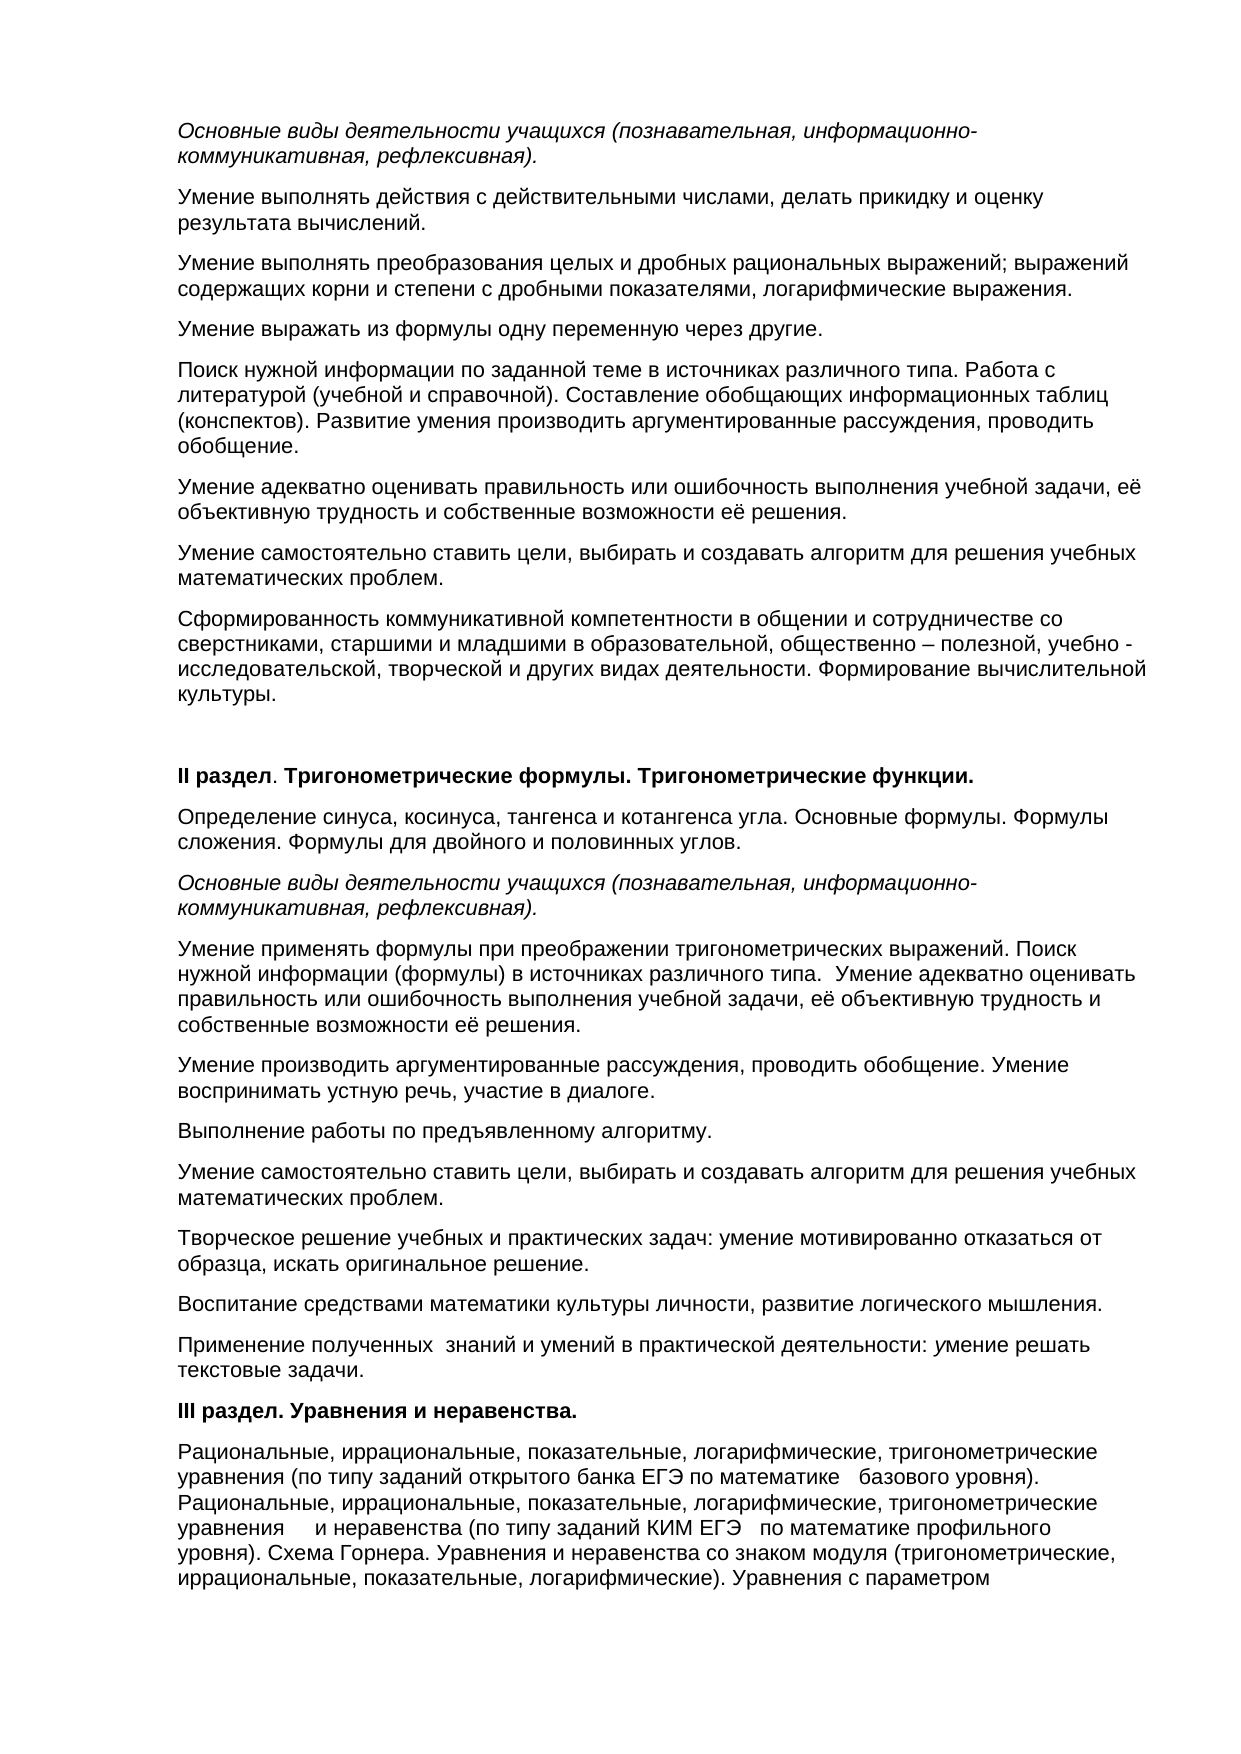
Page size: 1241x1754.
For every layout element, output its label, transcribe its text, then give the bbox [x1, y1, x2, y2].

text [177, 1439, 1152, 1590]
text Поиск нужной информации по заданной теме в источниках различного типа. Работа с литературой (учебной и справочной). Составление обобщающих информационных таблиц (конспектов). Развитие умения производить аргументированные рассуждения, проводить обобщение. [177, 357, 1152, 458]
text Умение адекватно оценивать правильность или ошибочность выполнения учебной задачи, её объективную трудность и собственные возможности её решения. [177, 473, 1152, 524]
text Умение самостоятельно ставить цели, выбирать и создавать алгоритм для решения учебных математических проблем. [177, 539, 1152, 590]
text Сформированность коммуникативной компетентности в общении и сотрудничестве со сверстниками, старшими и младшими в образовательной, общественно – полезной, учебно - исследовательской, творческой и других видах деятельности. Формирование вычислительной культуры. [177, 606, 1152, 706]
text Творческое решение учебных и практических задач: умение мотивированно отказаться от образца, искать оригинальное решение. [177, 1225, 1152, 1276]
text Основные виды деятельности учащихся (познавательная, информационно-коммуникативная, рефлексивная). [177, 118, 1152, 168]
text Определение синуса, косинуса, тангенса и котангенса угла. Основные формулы. Формулы сложения. Формулы для двойного и половинных углов. [177, 804, 1152, 854]
text Умение выполнять преобразования целых и дробных рациональных выражений; выражений содержащих корни и степени с дробными показателями, логарифмические выражения. [177, 250, 1152, 301]
text Применение полученных знаний и умений в практической деятельности: умение решать текстовые задачи. [177, 1332, 1152, 1382]
text Основные виды деятельности учащихся (познавательная, информационно-коммуникативная, рефлексивная). [177, 870, 1152, 920]
text Выполнение работы по предъявленному алгоритму. [177, 1118, 1152, 1143]
text II раздел. Тригонометрические формулы. Тригонометрические функции. [177, 763, 1152, 788]
text Умение выражать из формулы одну переменную через другие. [177, 316, 1152, 341]
text Воспитание средствами математики культуры личности, развитие логического мышления. [177, 1291, 1152, 1316]
text Умение производить аргументированные рассуждения, проводить обобщение. Умение воспринимать устную речь, участие в диалоге. [177, 1052, 1152, 1103]
text III раздел. Уравнения и неравенства. [177, 1398, 1152, 1423]
text Умение выполнять действия с действительными числами, делать прикидку и оценку результата вычислений. [177, 184, 1152, 234]
text Умение самостоятельно ставить цели, выбирать и создавать алгоритм для решения учебных математических проблем. [177, 1159, 1152, 1209]
text Умение применять формулы при преображении тригонометрических выражений. Поиск нужной информации (формулы) в источниках различного типа. Умение адекватно оценивать правильность или ошибочность выполнения учебной задачи, её объективную трудность и собственные возможности её решения. [177, 936, 1152, 1037]
